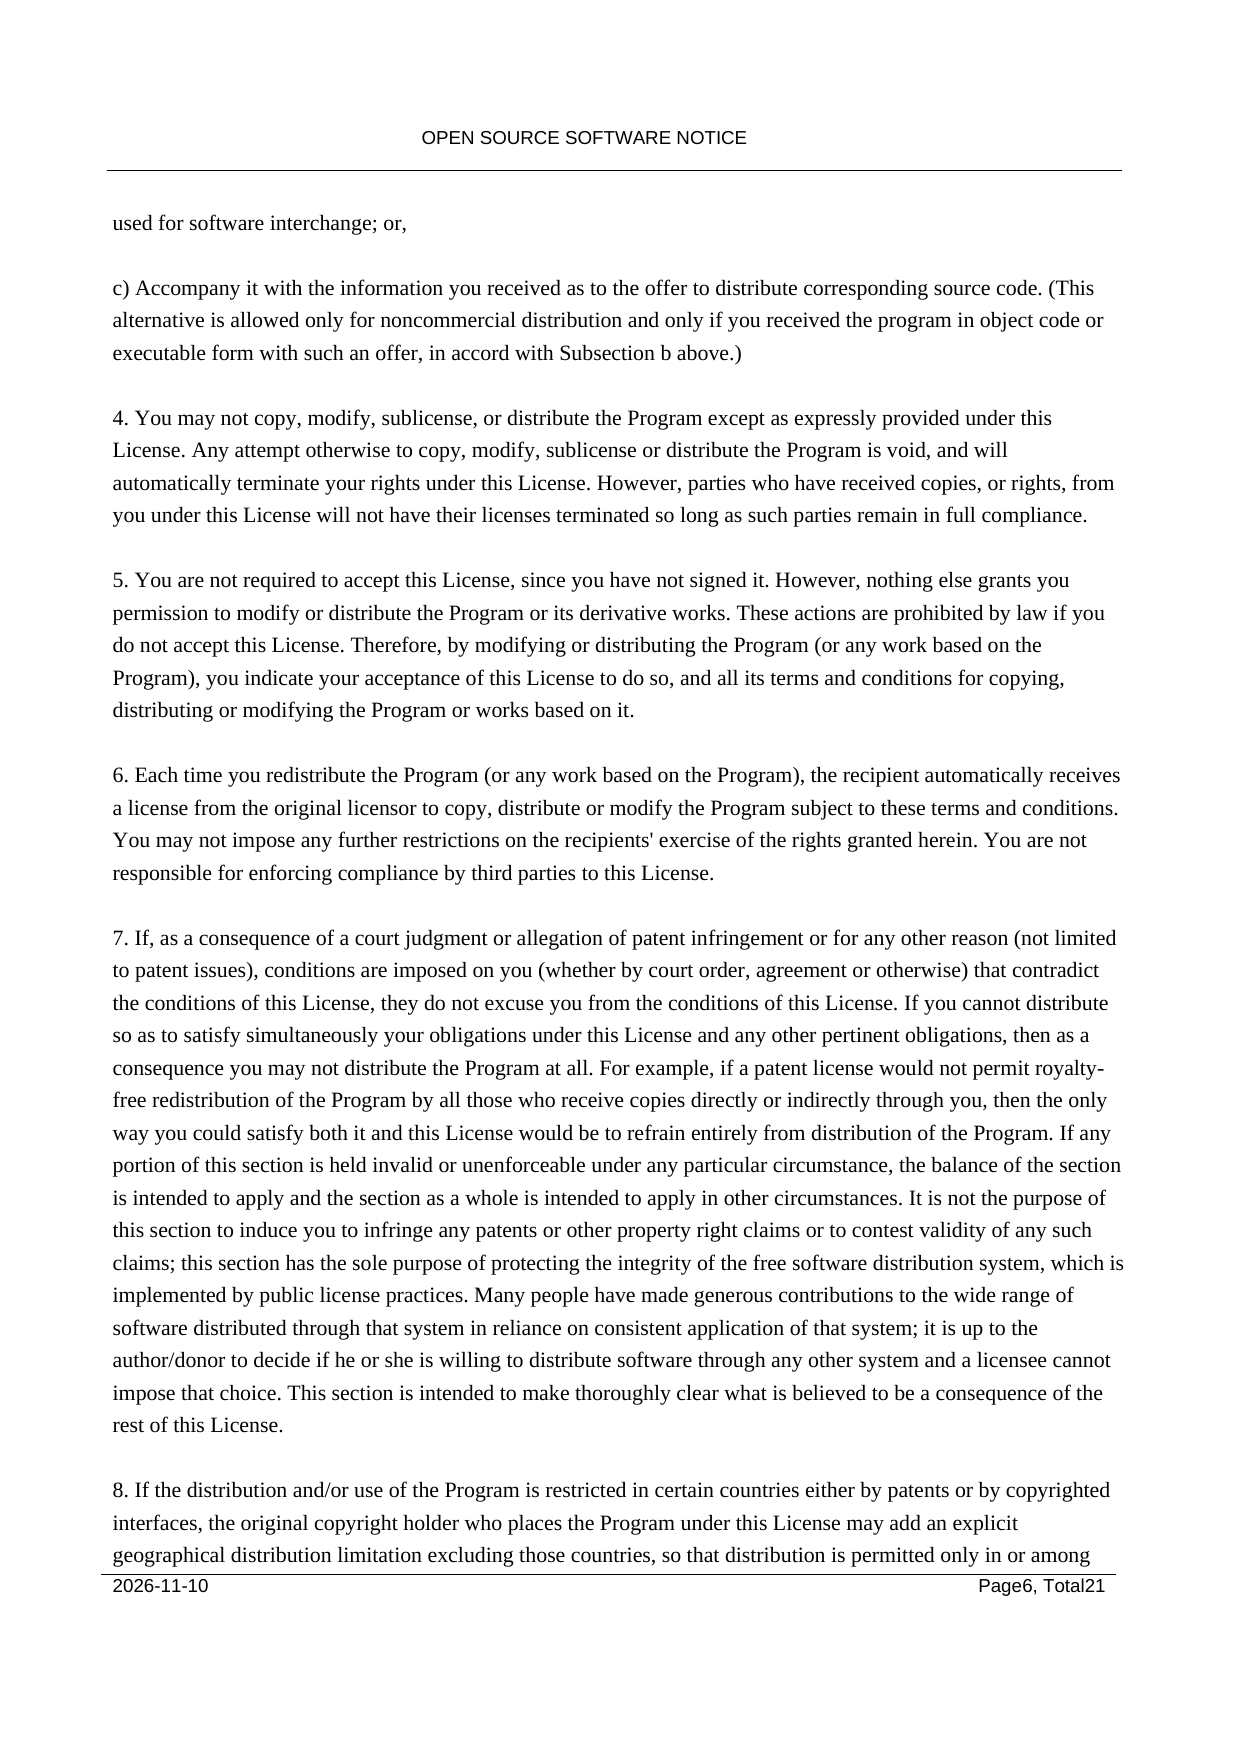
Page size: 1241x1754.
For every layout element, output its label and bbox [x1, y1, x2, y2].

text [112, 206, 1128, 1571]
